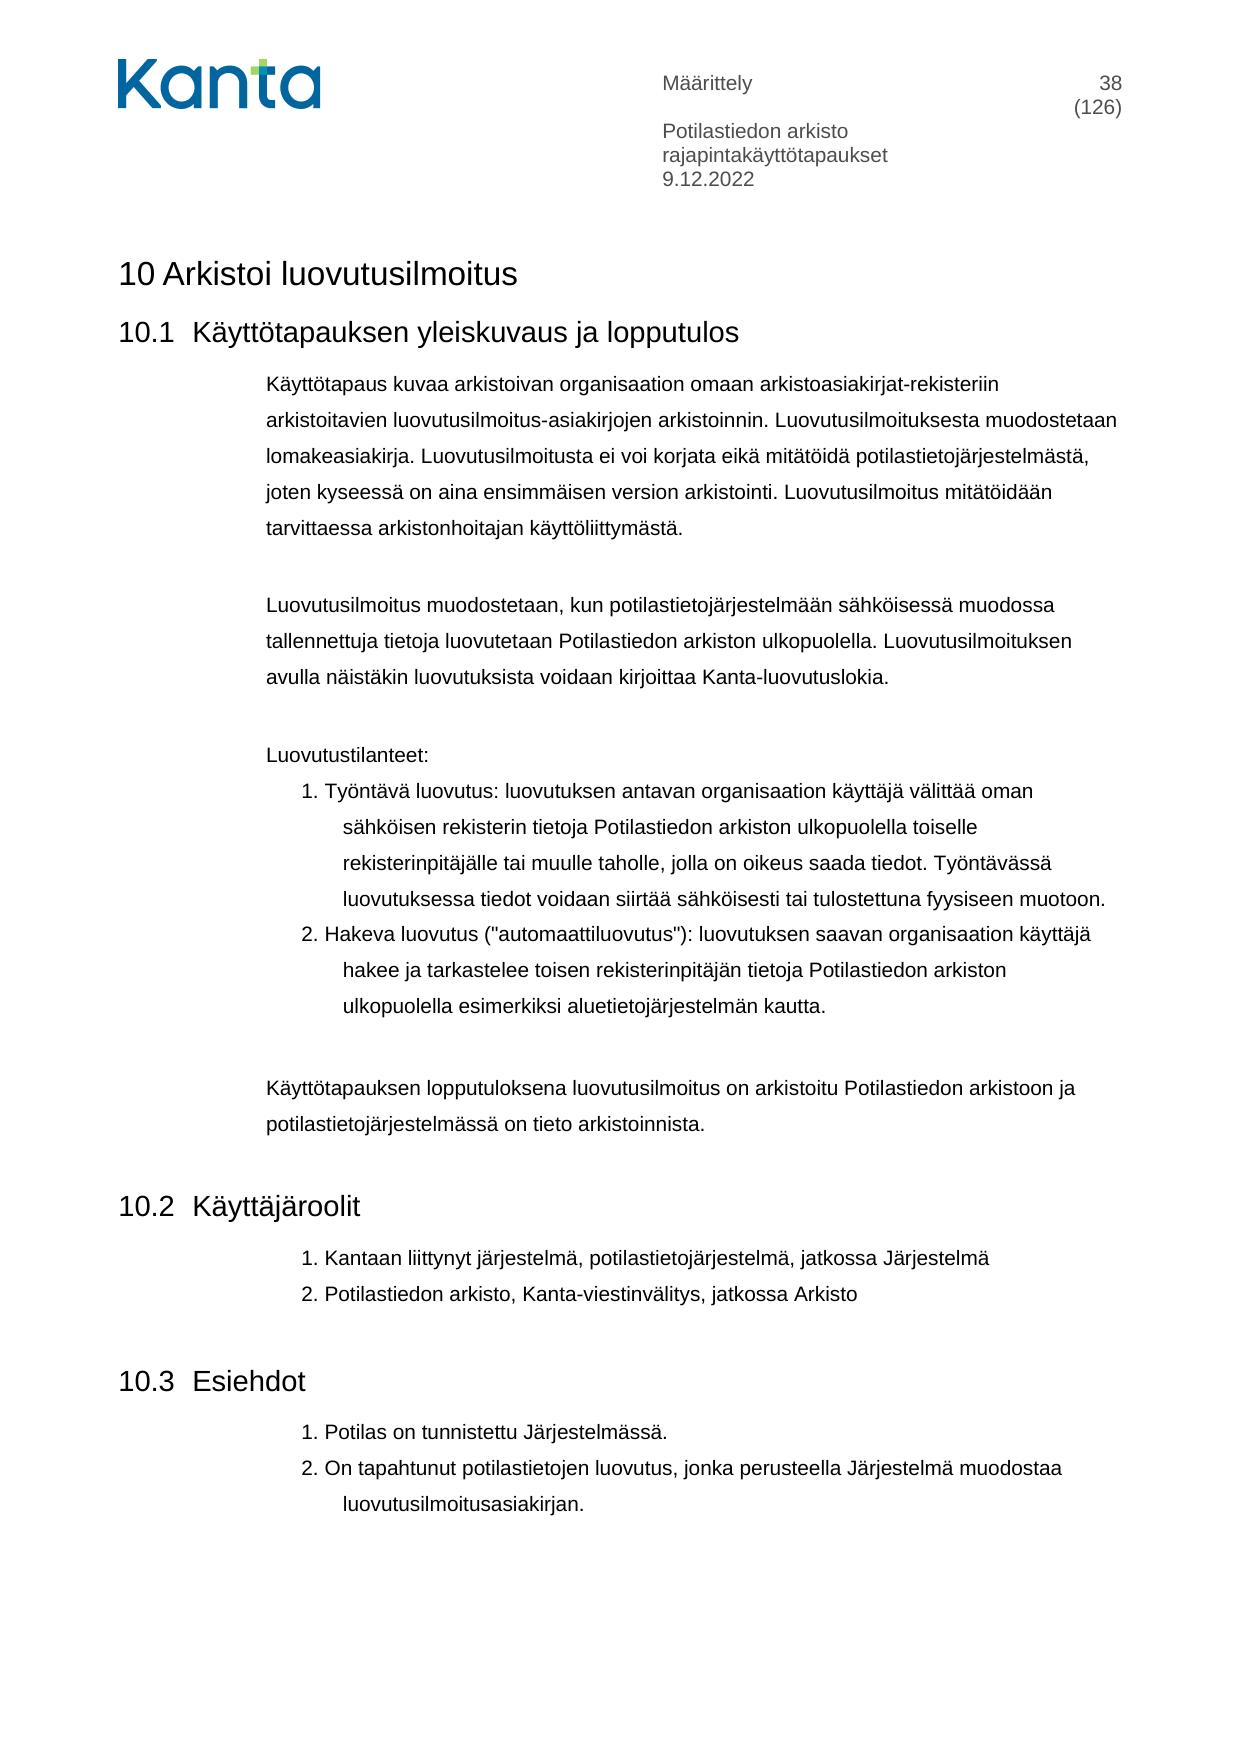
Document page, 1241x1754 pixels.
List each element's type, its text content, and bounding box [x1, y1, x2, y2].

list Työntävä luovutus: luovutuksen antavan organisaation käyttäjä välittää oman sähköisen rekisterin tietoja Potilastiedon arkiston ulkopuolella toiselle rekisterinpitäjälle tai muulle taholle, jolla on oikeus saada tiedot. Työntävässä luovutuksessa tiedot voidaan siirtää sähköisesti tai tulostettuna fyysiseen muotoon. [301, 778, 1122, 910]
list Kantaan liittynyt järjestelmä, potilastietojärjestelmä, jatkossa Järjestelmä [301, 1246, 1122, 1270]
subtitle Käyttötapauksen yleiskuvaus ja lopputulos [118, 315, 1122, 349]
picture [118, 59, 321, 109]
subtitle Käyttäjäroolit [118, 1189, 1122, 1223]
subtitle Arkistoi luovutusilmoitus [118, 254, 1122, 292]
list Potilas on tunnistettu Järjestelmässä. [301, 1420, 1122, 1444]
text Käyttötapauksen lopputuloksena luovutusilmoitus on arkistoitu Potilastiedon arkistoon ja potilastietojärjestelmässä on tieto arkistoinnista. [266, 1076, 1122, 1136]
subtitle Esiehdot [118, 1364, 1122, 1397]
text Luovutustilanteet: [266, 743, 1122, 767]
list Potilastiedon arkisto, Kanta-viestinvälitys, jatkossa Arkisto [301, 1282, 1122, 1306]
list Hakeva luovutus ("automaattiluovutus"): luovutuksen saavan organisaation käyttäjä hakee ja tarkastelee toisen rekisterinpitäjän tietoja Potilastiedon arkiston ulkopuolella esimerkiksi aluetietojärjestelmän kautta. [301, 922, 1122, 1018]
text Luovutusilmoitus muodostetaan, kun potilastietojärjestelmään sähköisessä muodossa tallennettuja tietoja luovutetaan Potilastiedon arkiston ulkopuolella. Luovutusilmoituksen avulla näistäkin luovutuksista voidaan kirjoittaa Kanta-luovutuslokia. [266, 593, 1122, 689]
list On tapahtunut potilastietojen luovutus, jonka perusteella Järjestelmä muodostaa luovutusilmoitusasiakirjan. [301, 1456, 1122, 1516]
text Käyttötapaus kuvaa arkistoivan organisaation omaan arkistoasiakirjat-rekisteriin arkistoitavien luovutusilmoitus-asiakirjojen arkistoinnin. Luovutusilmoituksesta muodostetaan lomakeasiakirja. Luovutusilmoitusta ei voi korjata eikä mitätöidä potilastietojärjestelmästä, joten kyseessä on aina ensimmäisen version arkistointi. Luovutusilmoitus mitätöidään tarvittaessa arkistonhoitajan käyttöliittymästä. [266, 372, 1122, 539]
